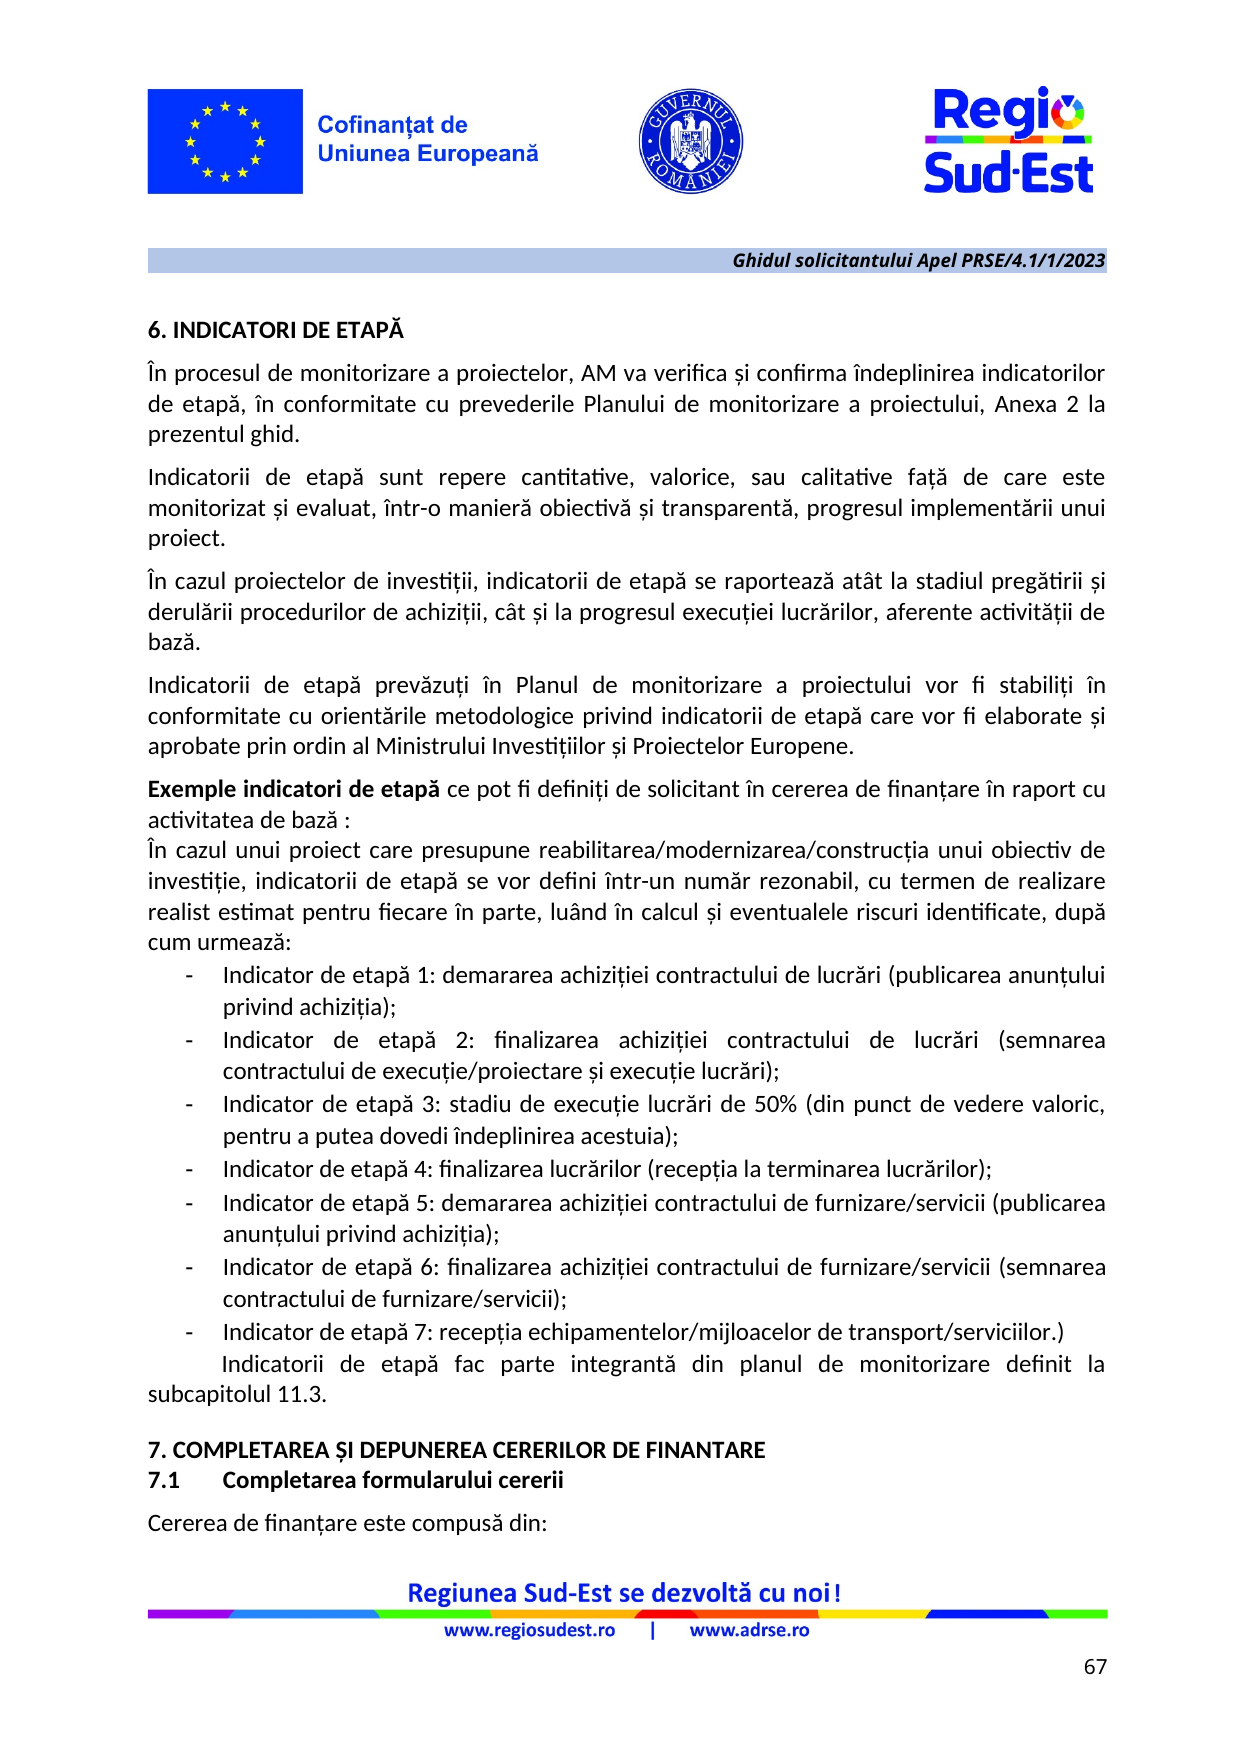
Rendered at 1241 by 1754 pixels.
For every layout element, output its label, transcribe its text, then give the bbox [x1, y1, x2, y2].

text Cererea de finanțare este compusă din: [148, 1507, 1107, 1538]
subtitle Completarea formularului cererii [148, 1464, 1107, 1495]
list Indicator de etapă 2: finalizarea achiziției contractului de lucrări (semnarea contractului de execuție/proiectare și execuție lucrări); [185, 1021, 1107, 1086]
picture [147, 1582, 1108, 1640]
text În cazul proiectelor de investiții, indicatorii de etapă se raportează atât la stadiul pregătirii și derulării procedurilor de achiziții, cât și la progresul execuției lucrărilor, aferente activității de bază. [148, 565, 1107, 657]
picture [147, 86, 1093, 195]
subtitle 6. INDICATORI DE ETAPĂ [148, 314, 1107, 345]
text În cazul unui proiect care presupune reabilitarea/modernizarea/construcția unui obiectiv de investiție, indicatorii de etapă se vor defini într-un număr rezonabil, cu termen de realizare realist estimat pentru fiecare în parte, luând în calcul și eventualele riscuri identificate, după cum urmează: [148, 834, 1107, 957]
text Indicatorii de etapă sunt repere cantitative, valorice, sau calitative față de care este monitorizat și evaluat, într-o manieră obiectivă și transparentă, progresul implementării unui proiect. [148, 461, 1107, 553]
list Indicator de etapă 5: demararea achiziției contractului de furnizare/servicii (publicarea anunțului privind achiziția); [185, 1184, 1107, 1249]
text Exemple indicatori de etapă ce pot fi definiți de solicitant în cererea de finanțare în raport cu activitatea de bază : [148, 773, 1107, 834]
subtitle 7. COMPLETAREA ŞI DEPUNEREA CERERILOR DE FINANTARE [148, 1434, 1107, 1464]
list Indicator de etapă 6: finalizarea achiziției contractului de furnizare/servicii (semnarea contractului de furnizare/servicii); [185, 1249, 1107, 1314]
list Indicator de etapă 1: demararea achiziției contractului de lucrări (publicarea anunțului privind achiziția); [185, 957, 1107, 1021]
list Indicator de etapă 3: stadiu de execuție lucrări de 50% (din punct de vedere valoric, pentru a putea dovedi îndeplinirea acestuia); [185, 1086, 1107, 1150]
list Indicatorii de etapă fac parte integrantă din planul de monitorizare definit la subcapitolul 11.3. [148, 1348, 1107, 1409]
text În procesul de monitorizare a proiectelor, AM va verifica și confirma îndeplinirea indicatorilor de etapă, în conformitate cu prevederile Planului de monitorizare a proiectului, Anexa 2 la prezentul ghid. [148, 357, 1107, 449]
list Indicator de etapă 7: recepția echipamentelor/mijloacelor de transport/serviciilor.) [185, 1314, 1107, 1348]
text Indicatorii de etapă prevăzuți în Planul de monitorizare a proiectului vor fi stabiliți în conformitate cu orientările metodologice privind indicatorii de etapă care vor fi elaborate și aprobate prin ordin al Ministrului Investițiilor și Proiectelor Europene. [148, 669, 1107, 761]
list Indicator de etapă 4: finalizarea lucrărilor (recepția la terminarea lucrărilor); [185, 1150, 1107, 1184]
